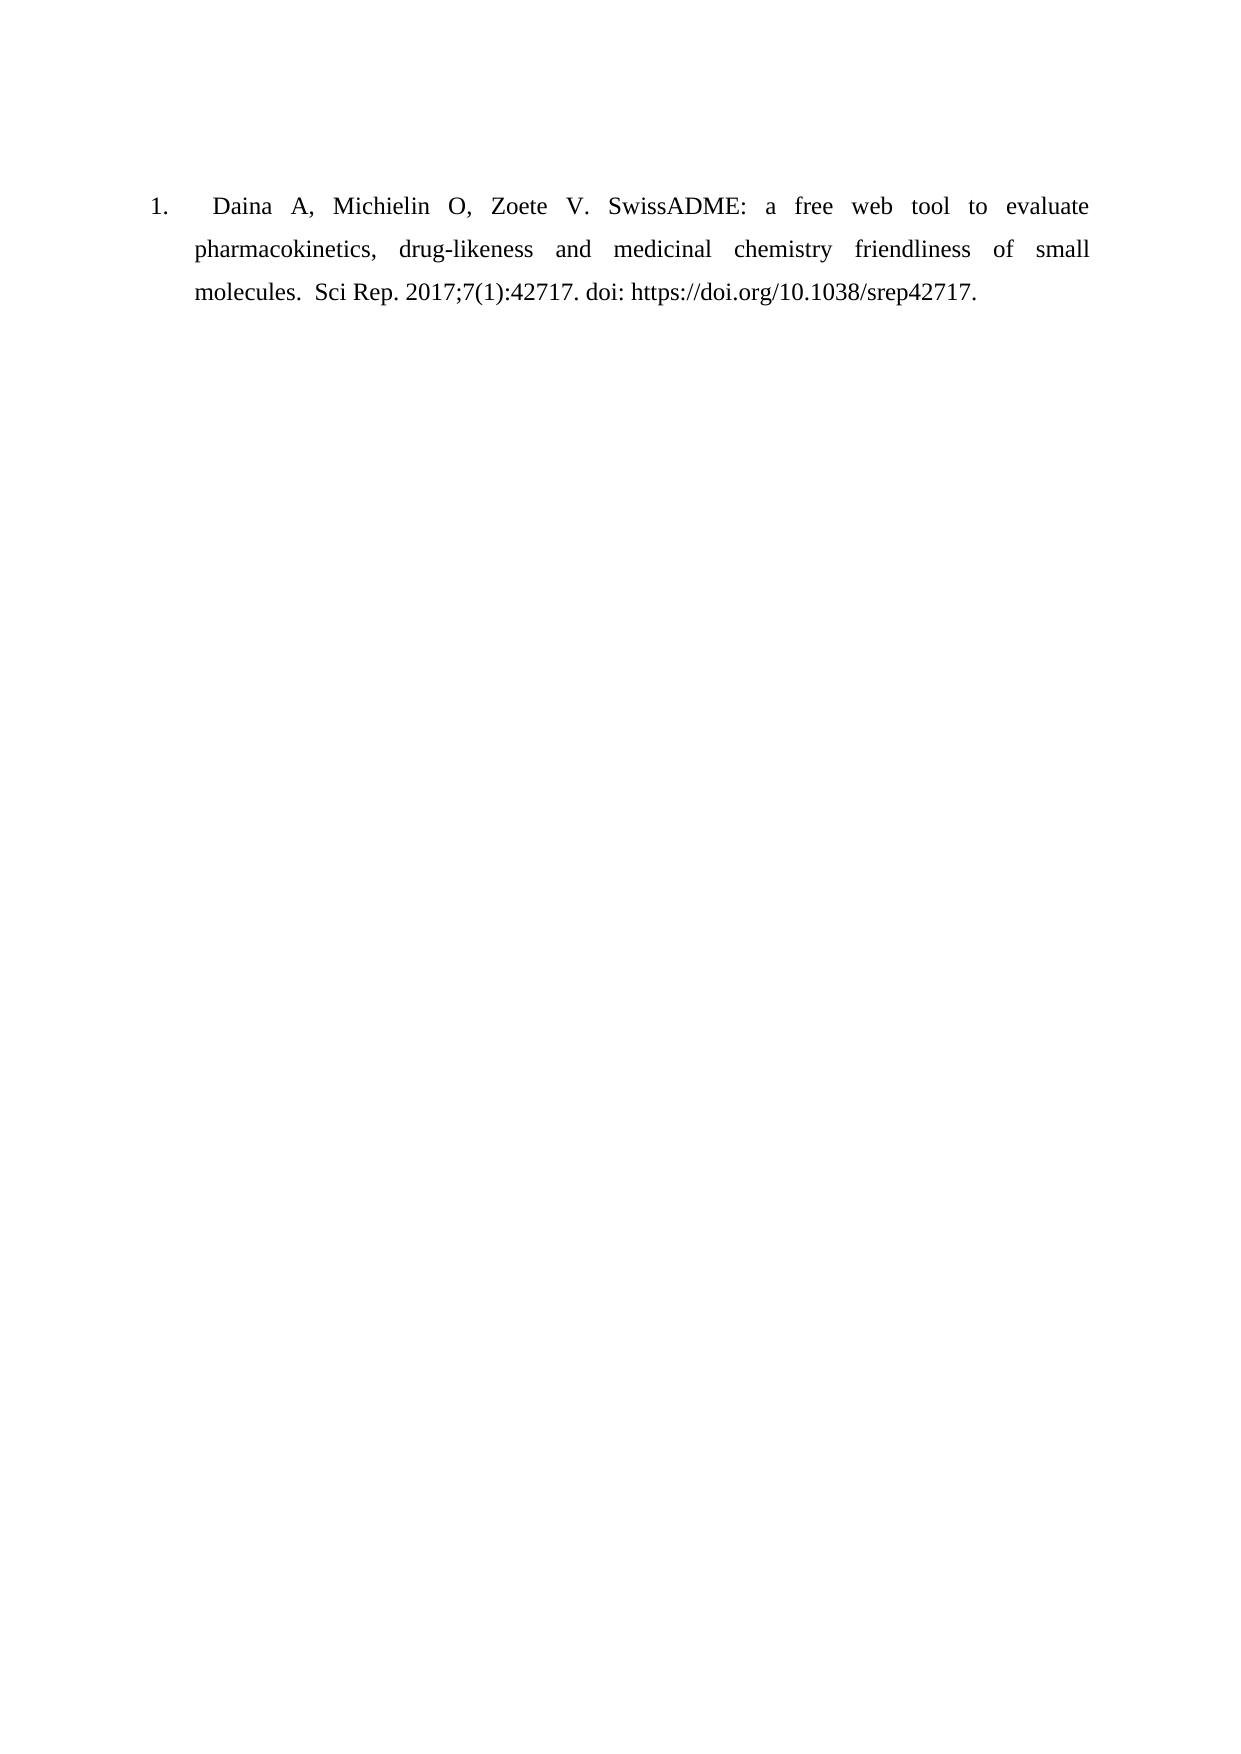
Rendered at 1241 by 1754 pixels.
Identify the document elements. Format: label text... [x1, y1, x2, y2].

list Daina A, Michielin O, Zoete V. SwissADME: a free web tool to evaluate pharmacokinetics, drug-likeness and medicinal chemistry friendliness of small molecules. Sci Rep. 2017;7(1):42717. doi: https://doi.org/10.1038/srep42717. [150, 191, 1090, 306]
